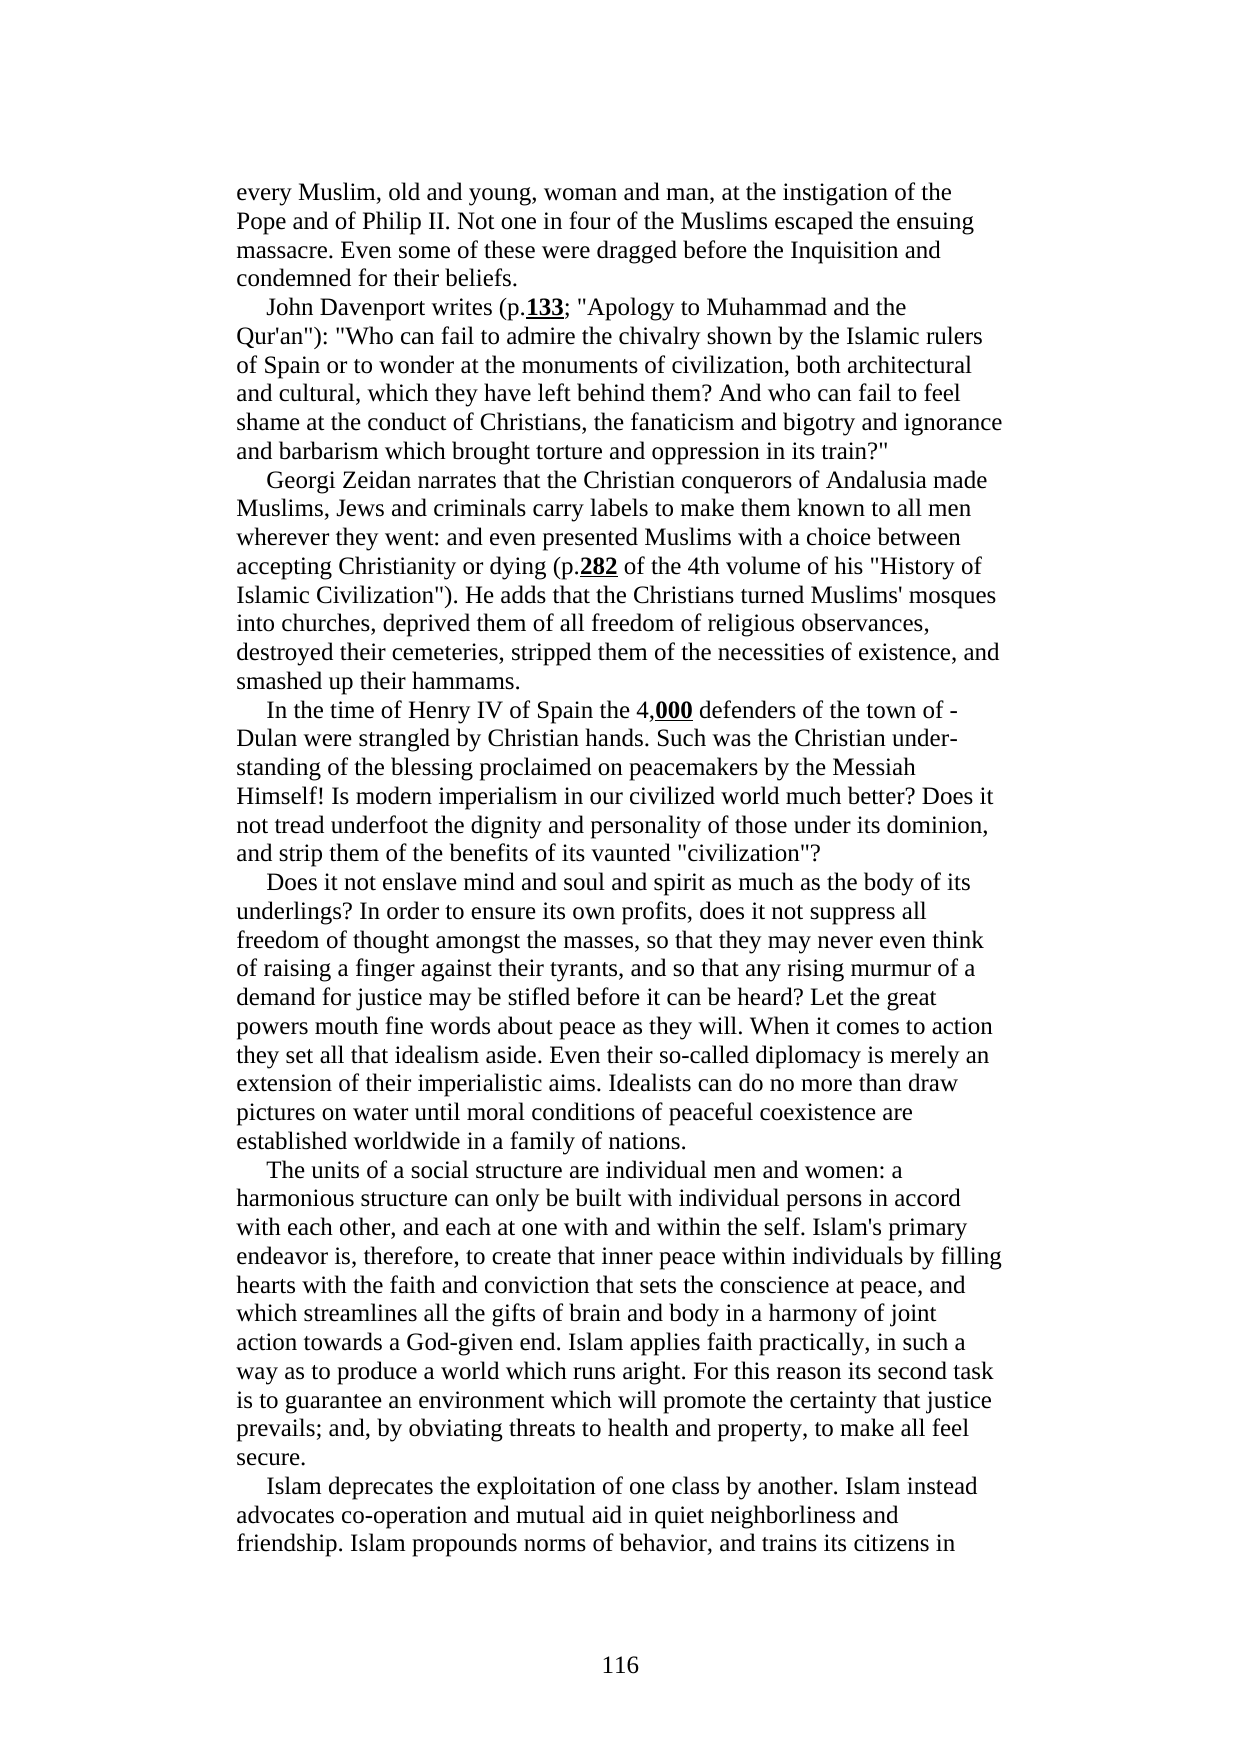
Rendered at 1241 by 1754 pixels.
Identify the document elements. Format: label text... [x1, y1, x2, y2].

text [236, 1471, 1004, 1557]
text The units of a social structure are individual men and women: a harmonious structure can only be built with individual persons in accord with each other, and each at one with and within the self. Islam's primary endeavor is, therefore, to create that inner peace within individuals by filling hearts with the faith and conviction that sets the conscience at peace, and which streamlines all the gifts of brain and body in a harmony of joint action towards a God-given end. Islam applies faith practically, in such a way as to produce a world which runs aright. For this reason its second task is to guarantee an environment which will promote the certainty that justice prevails; and, by obviating threats to health and property, to make all feel secure. [236, 1155, 1004, 1471]
text Georgi Zeidan narrates that the Christian conquerors of Andalusia made Muslims, Jews and criminals carry labels to make them known to all men wherever they went: and even presented Muslims with a choice between accepting Christianity or dying (p.282 of the 4th volume of his "History of Islamic Civilization"). He adds that the Christians turned Muslims' mosques into churches, deprived them of all freedom of religious observances, destroyed their cemeteries, stripped them of the necessities of existence, and smashed up their hammams. [236, 465, 1004, 695]
text In the time of Henry IV of Spain the 4,000 defenders of the town of -Dulan were strangled by Christian hands. Such was the Christian under­standing of the blessing proclaimed on peacemakers by the Messiah Himself! Is modern imperialism in our civilized world much better? Does it not tread underfoot the dignity and personality of those under its dominion, and strip them of the benefits of its vaunted "civilization"? [236, 695, 1004, 867]
text John Davenport writes (p.133; "Apology to Muhammad and the Qur'an"): "Who can fail to admire the chivalry shown by the Islamic rulers of Spain or to wonder at the monuments of civilization, both architectural and cultural, which they have left behind them? And who can fail to feel shame at the conduct of Christians, the fanaticism and bigotry and ignorance and barbarism which brought torture and oppression in its train?" [236, 292, 1004, 465]
text Does it not enslave mind and soul and spirit as much as the body of its underlings? In order to ensure its own profits, does it not suppress all freedom of thought amongst the masses, so that they may never even think of raising a finger against their tyrants, and so that any rising murmur of a demand for justice may be stifled before it can be heard? Let the great powers mouth fine words about peace as they will. When it comes to action they set all that idealism aside. Even their so-called diplomacy is merely an extension of their imperialistic aims. Idealists can do no more than draw pictures on water until moral conditions of peaceful coexistence are established worldwide in a family of nations. [236, 867, 1004, 1155]
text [236, 177, 1004, 292]
